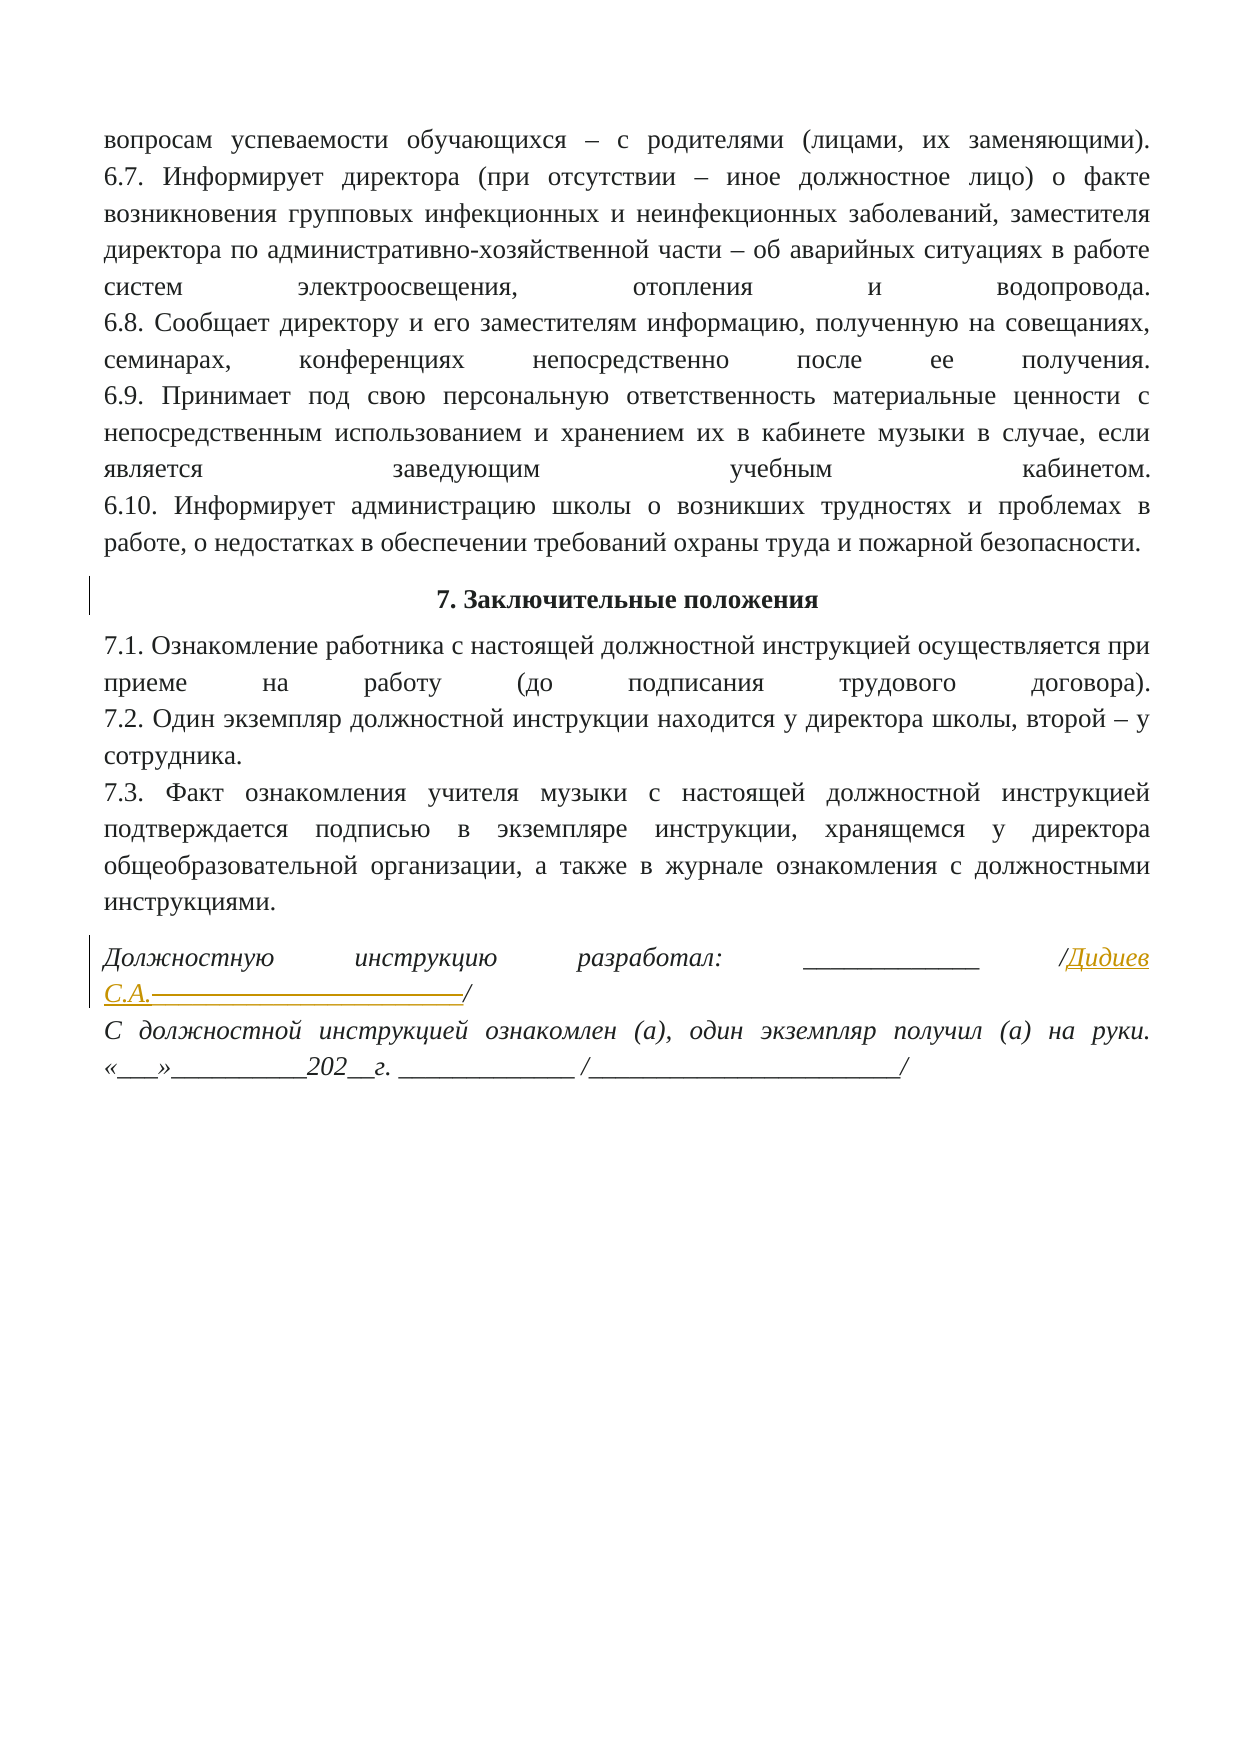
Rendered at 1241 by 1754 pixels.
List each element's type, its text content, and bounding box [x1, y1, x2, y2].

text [103, 118, 1152, 557]
text 7.1. Ознакомление работника с настоящей должностной инструкцией осуществляется при приеме на работу (до подписания трудового договора). 7.2. Один экземпляр должностной инструкции находится у директора школы, второй – у сотрудника. 7.3. Факт ознакомления учителя музыки с настоящей должностной инструкцией подтверждается подписью в экземпляре инструкции, хранящемся у директора общеобразовательной организации, а также в журнале ознакомления с должностными инструкциями. [103, 624, 1152, 917]
text 7. Заключительные положения [103, 576, 1152, 615]
text С должностной инструкцией ознакомлен (а), один экземпляр получил (а) на руки. «___»__________202__г. _____________ /_______________________/ [103, 1008, 1152, 1082]
text Должностную инструкцию разработал: _____________ // [103, 935, 1152, 1008]
